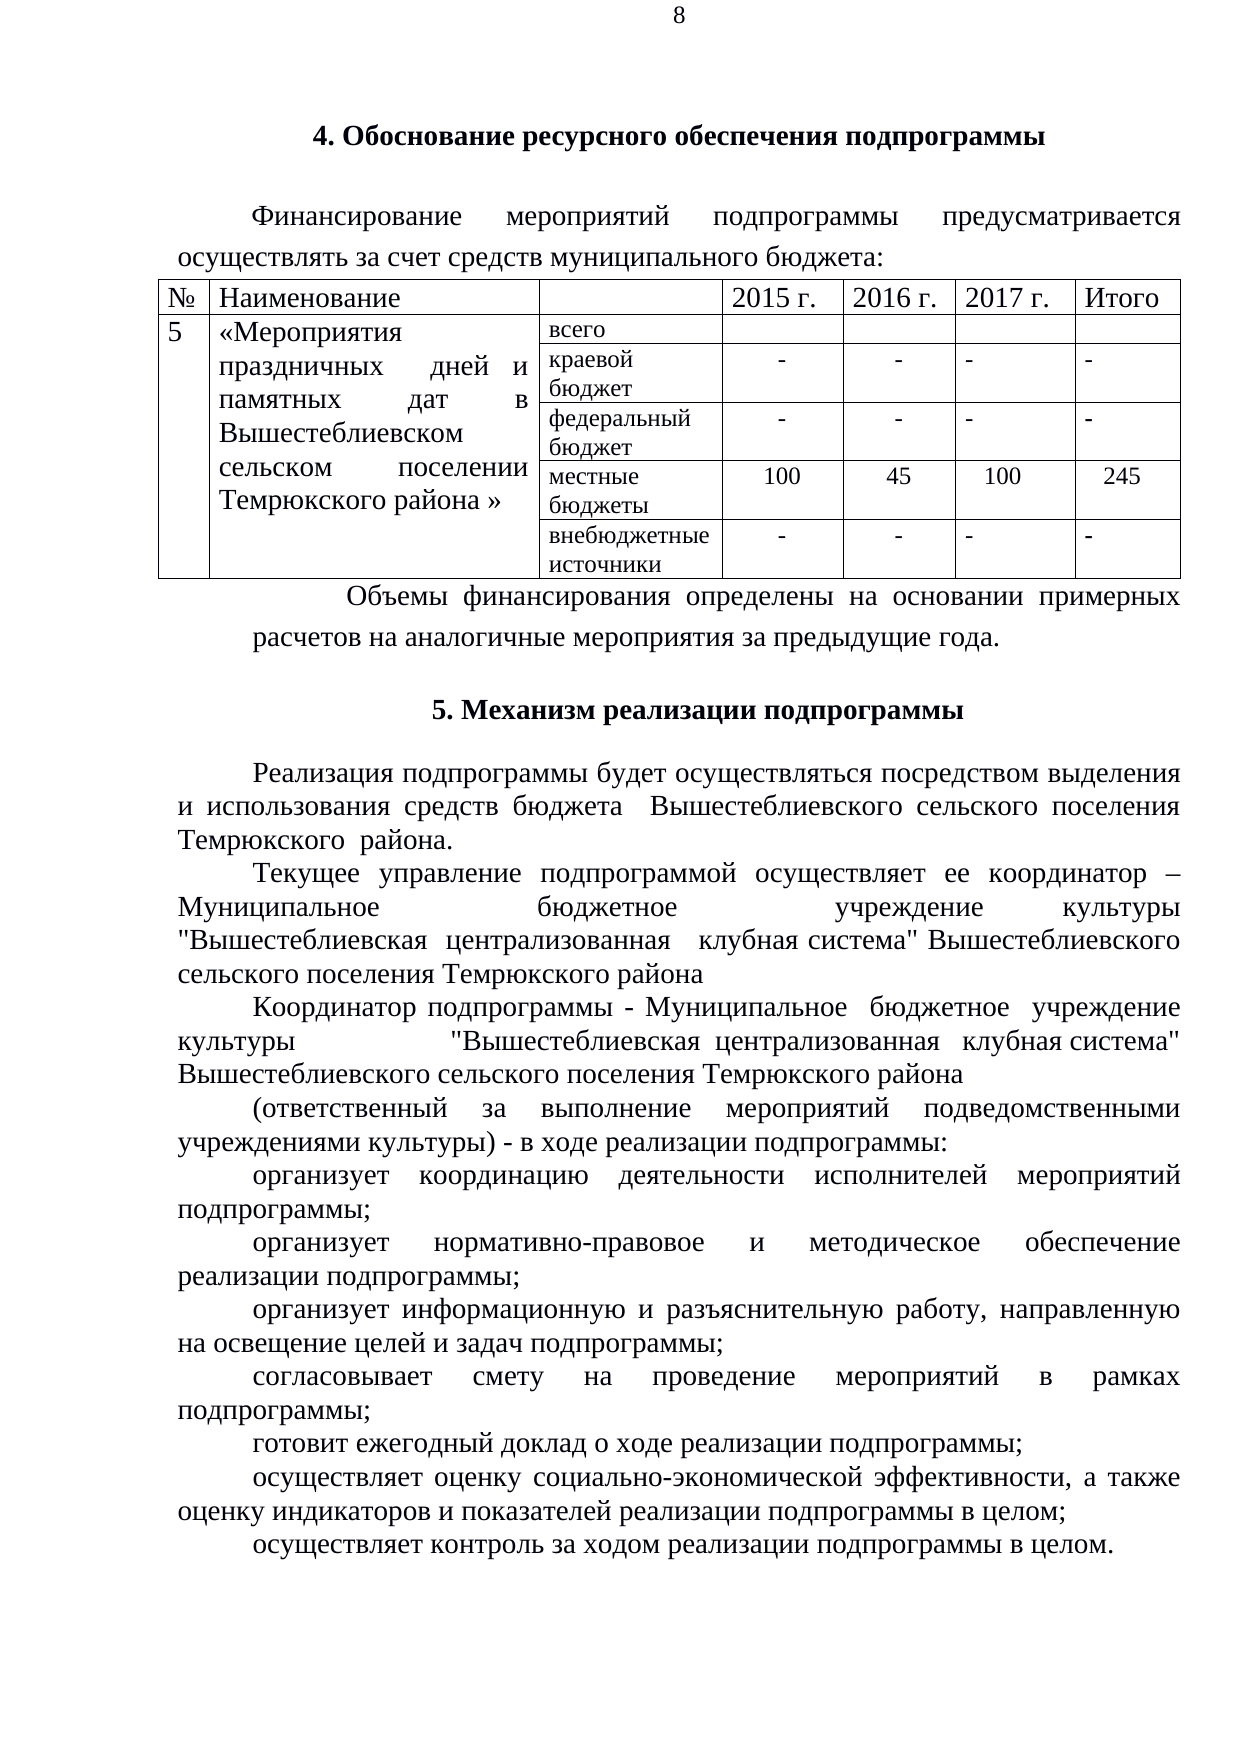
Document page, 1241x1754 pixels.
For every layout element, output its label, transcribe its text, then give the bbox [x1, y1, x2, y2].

text Координатор подпрограммы - Муниципальное бюджетное учреждение культуры "Вышестеблиевская централизованная клубная система" Вышестеблиевского сельского поселения Темрюкского района [177, 989, 1181, 1090]
text организует информационную и разъяснительную работу, направленную на освещение целей и задач подпрограммы; [177, 1291, 1181, 1358]
table_cell - [723, 344, 843, 402]
table_header № [159, 280, 209, 313]
table_cell 5 [159, 315, 209, 577]
table_cell федеральный бюджет [540, 403, 722, 460]
text организует нормативно-правовое и методическое обеспечение реализации подпрограммы; [177, 1224, 1181, 1291]
subtitle 5. Механизм реализации подпрограммы [215, 692, 1181, 726]
table_cell - [956, 520, 1075, 577]
table_cell краевой бюджет [540, 344, 722, 402]
text 4. Обоснование ресурсного обеспечения подпрограммы [177, 118, 1181, 152]
table_cell 45 [844, 461, 955, 519]
table_cell - [1076, 520, 1180, 577]
table_cell 100 [956, 461, 1075, 519]
table_cell всего [540, 315, 722, 343]
table_header 2015 г. [723, 280, 843, 313]
table_cell - [956, 344, 1075, 402]
table_header [540, 280, 722, 313]
table_cell [956, 315, 1075, 343]
table_header Наименование [210, 280, 539, 313]
table_header Итого [1076, 280, 1180, 313]
text согласовывает смету на проведение мероприятий в рамках подпрограммы; [177, 1358, 1181, 1426]
table_header 2016 г. [844, 280, 955, 313]
text Реализация подпрограммы будет осуществляться посредством выделения и использования средств бюджета Вышестеблиевского сельского поселения Темрюкского района. [177, 755, 1181, 855]
table_cell - [844, 344, 955, 402]
table_cell 245 [1076, 461, 1180, 519]
text Текущее управление подпрограммой осуществляет ее координатор – Муниципальное бюджетное учреждение культуры "Вышестеблиевская централизованная клубная система" Вышестеблиевского сельского поселения Темрюкского района [177, 855, 1181, 989]
table_cell местные бюджеты [540, 461, 722, 519]
text осуществляет оценку социально-экономической эффективности, а также оценку индикаторов и показателей реализации подпрограммы в целом; [177, 1459, 1181, 1526]
text осуществляет контроль за ходом реализации подпрограммы в целом. [177, 1526, 1181, 1560]
table_cell [844, 315, 955, 343]
text (ответственный за выполнение мероприятий подведомственными учреждениями культуры) - в ходе реализации подпрограммы: [177, 1090, 1181, 1157]
text организует координацию деятельности исполнителей мероприятий подпрограммы; [177, 1157, 1181, 1224]
table_cell - [844, 403, 955, 460]
table_cell - [1076, 344, 1180, 402]
table_cell 100 [723, 461, 843, 519]
table_cell - [723, 520, 843, 577]
table_cell - [1076, 403, 1180, 460]
table_cell [723, 315, 843, 343]
text Финансирование мероприятий подпрограммы предусматривается осуществлять за счет средств муниципального бюджета: [177, 198, 1181, 272]
table_header 2017 г. [956, 280, 1075, 313]
table_cell внебюджетные источники [540, 520, 722, 577]
table_cell [1076, 315, 1180, 343]
text готовит ежегодный доклад о ходе реализации подпрограммы; [177, 1426, 1181, 1459]
text Объемы финансирования определены на основании примерных расчетов на аналогичные мероприятия за предыдущие года. [252, 579, 1181, 652]
table_cell - [844, 520, 955, 577]
table_cell - [723, 403, 843, 460]
table_cell - [956, 403, 1075, 460]
table_cell «Мероприятия праздничных дней и памятных дат в Вышестеблиевском сельском поселении Темрюкского района » [210, 315, 539, 577]
